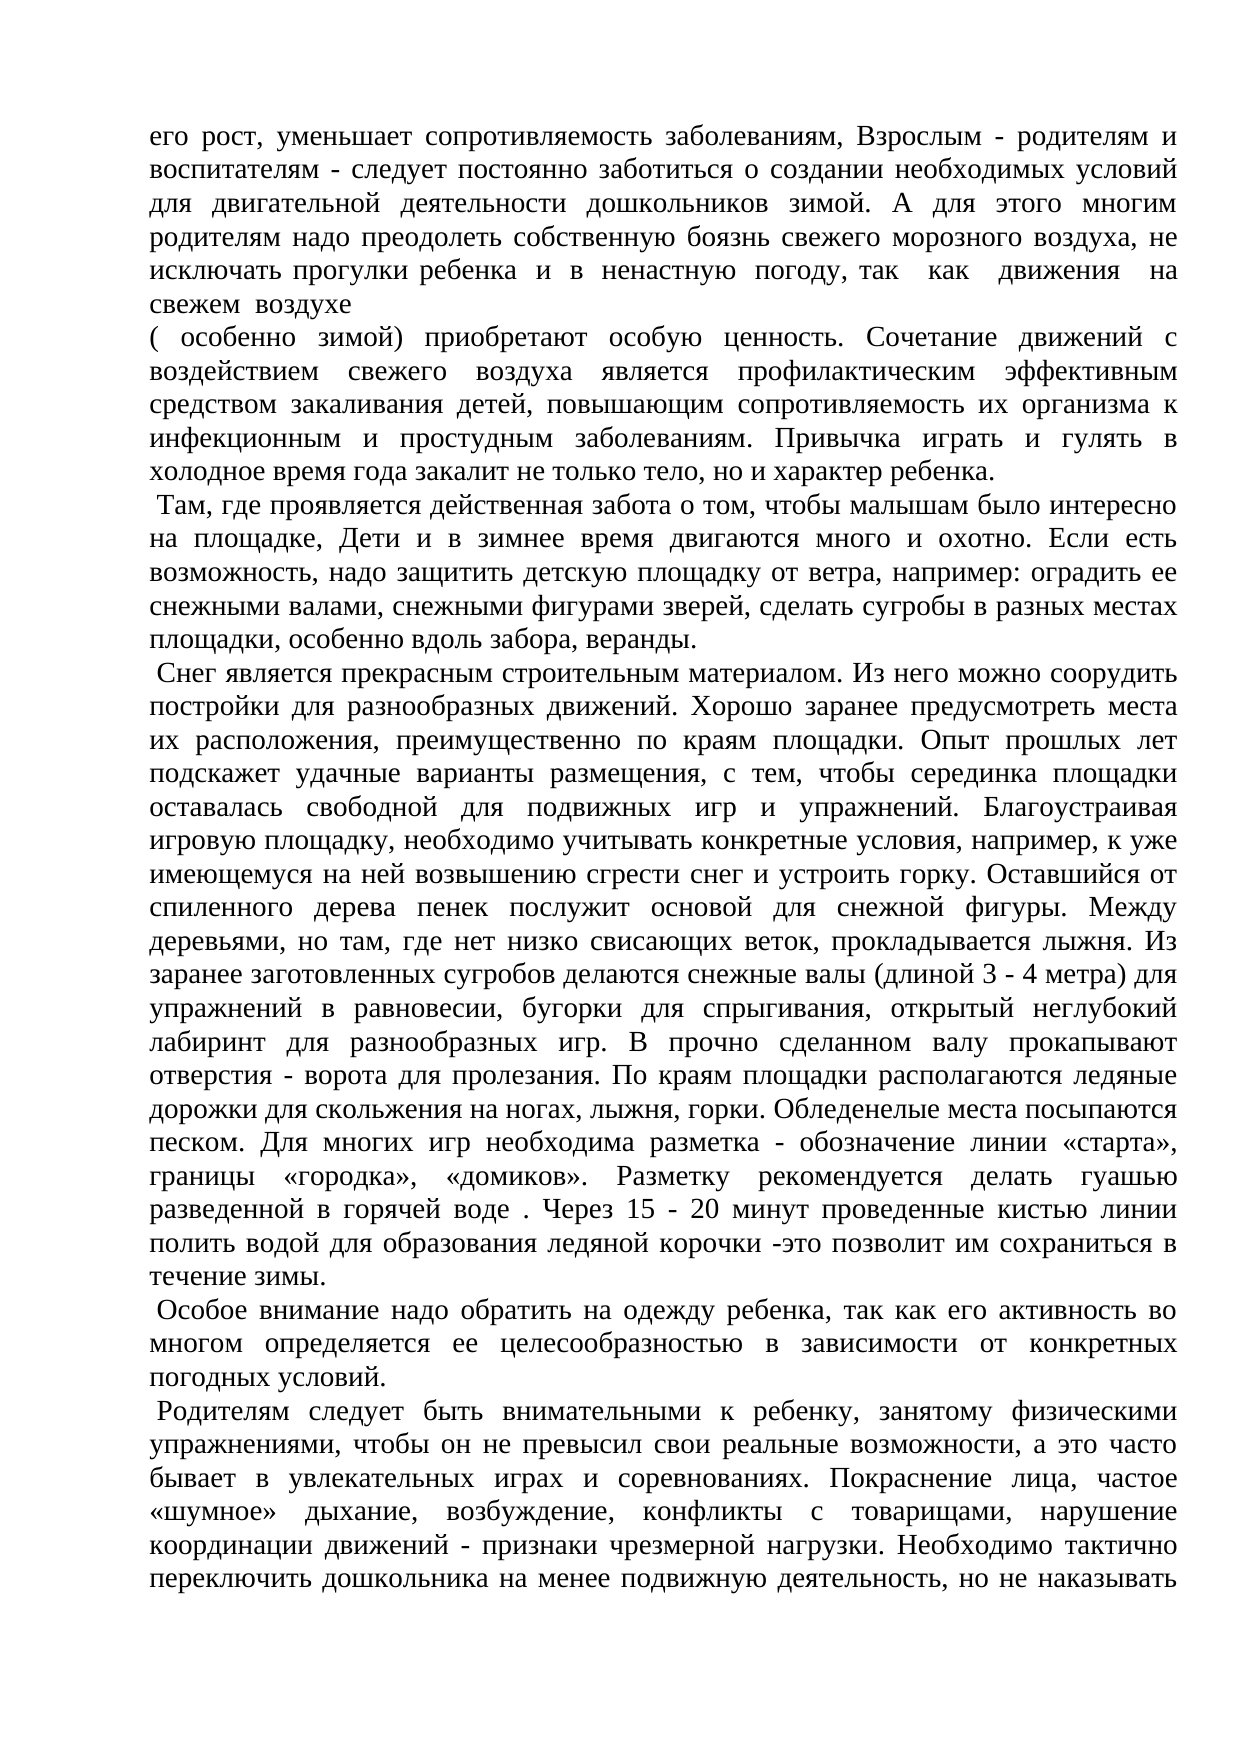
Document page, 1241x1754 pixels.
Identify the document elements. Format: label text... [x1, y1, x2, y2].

text ( особенно зимой) приобретают особую ценность. Сочетание движений с воздействием свежего воздуха является профилактическим эффективным средством закаливания детей, повышающим сопротивляемость их организма к инфекционным и простудным заболеваниям. Привычка играть и гулять в холодное время года закалит не только тело, но и характер ребенка. [149, 319, 1178, 487]
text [149, 1393, 1178, 1594]
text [149, 118, 1178, 319]
text Там, где проявляется действенная забота о том, чтобы малышам было интересно на площадке, Дети и в зимнее время двигаются много и охотно. Если есть возможность, надо защитить детскую площадку от ветра, например: оградить ее снежными валами, снежными фигурами зверей, сделать сугробы в разных местах площадки, особенно вдоль забора, веранды. [149, 487, 1178, 655]
text Особое внимание надо обратить на одежду ребенка, так как его активность во многом определяется ее целесообразностью в зависимости от конкретных погодных условий. [149, 1292, 1178, 1393]
text Снег является прекрасным строительным материалом. Из него можно соорудить постройки для разнообразных движений. Хорошо заранее предусмотреть места их расположения, преимущественно по краям площадки. Опыт прошлых лет подскажет удачные варианты размещения, с тем, чтобы серединка площадки оставалась свободной для подвижных игр и упражнений. Благоустраивая игровую площадку, необходимо учитывать конкретные условия, например, к уже имеющемуся на ней возвышению сгрести снег и устроить горку. Оставшийся от спиленного дерева пенек послужит основой для снежной фигуры. Между деревьями, но там, где нет низко свисающих веток, прокладывается лыжня. Из заранее заготовленных сугробов делаются снежные валы (длиной 3 - 4 метра) для упражнений в равновесии, бугорки для спрыгивания, открытый неглубокий лабиринт для разнообразных игр. В прочно сделанном валу прокапывают отверстия - ворота для пролезания. По краям площадки располагаются ледяные дорожки для скольжения на ногах, лыжня, горки. Обледенелые места посыпаются песком. Для многих игр необходима разметка - обозначение линии «старта», границы «городка», «домиков». Разметку рекомендуется делать гуашью разведенной в горячей воде . Через 15 - 20 минут проведенные кистью линии полить водой для образования ледяной корочки -это позволит им сохраниться в течение зимы. [149, 655, 1178, 1292]
